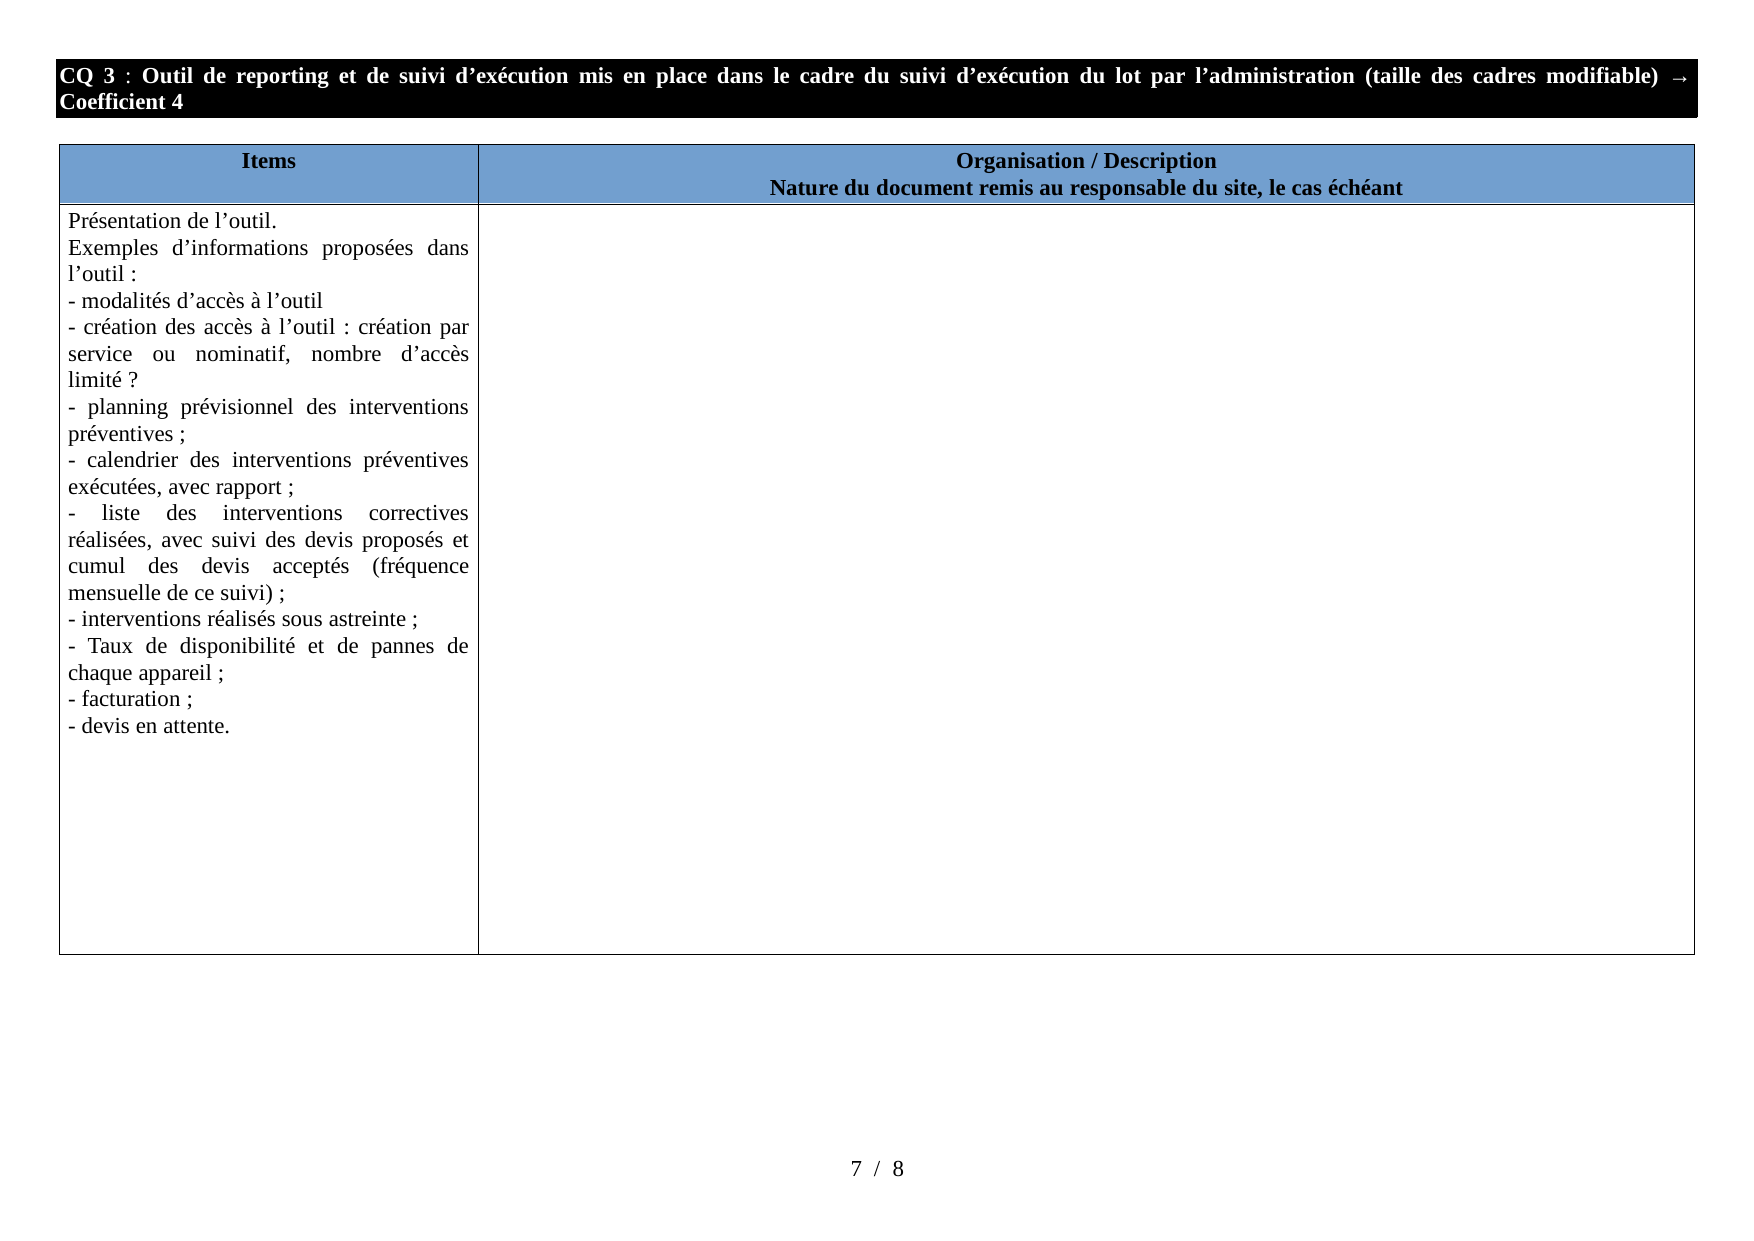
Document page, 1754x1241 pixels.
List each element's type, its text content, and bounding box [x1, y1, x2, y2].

table_cell Présentation de l’outil. Exemples d’informations proposées dans l’outil : - modalités d’accès à l’outil - création des accès à l’outil : création par service ou nominatif, nombre d’accès limité ? - planning prévisionnel des interventions préventives ; - calendrier des interventions préventives exécutées, avec rapport ; - liste des interventions correctives réalisées, avec suivi des devis proposés et cumul des devis acceptés (fréquence mensuelle de ce suivi) ; - interventions réalisés sous astreinte ; - Taux de disponibilité et de pannes de chaque appareil ; - facturation ; - devis en attente. [60, 205, 478, 953]
table_cell [479, 205, 1694, 953]
list CQ 3 : Outil de reporting et de suivi d’exécution mis en place dans le cadre du suivi d’exécution du lot par l’administration (taille des cadres modifiable) → Coefficient 4 [58, 60, 1697, 117]
table_header Organisation / Description Nature du document remis au responsable du site, le cas échéant [479, 145, 1694, 203]
table_header Items [60, 145, 478, 203]
